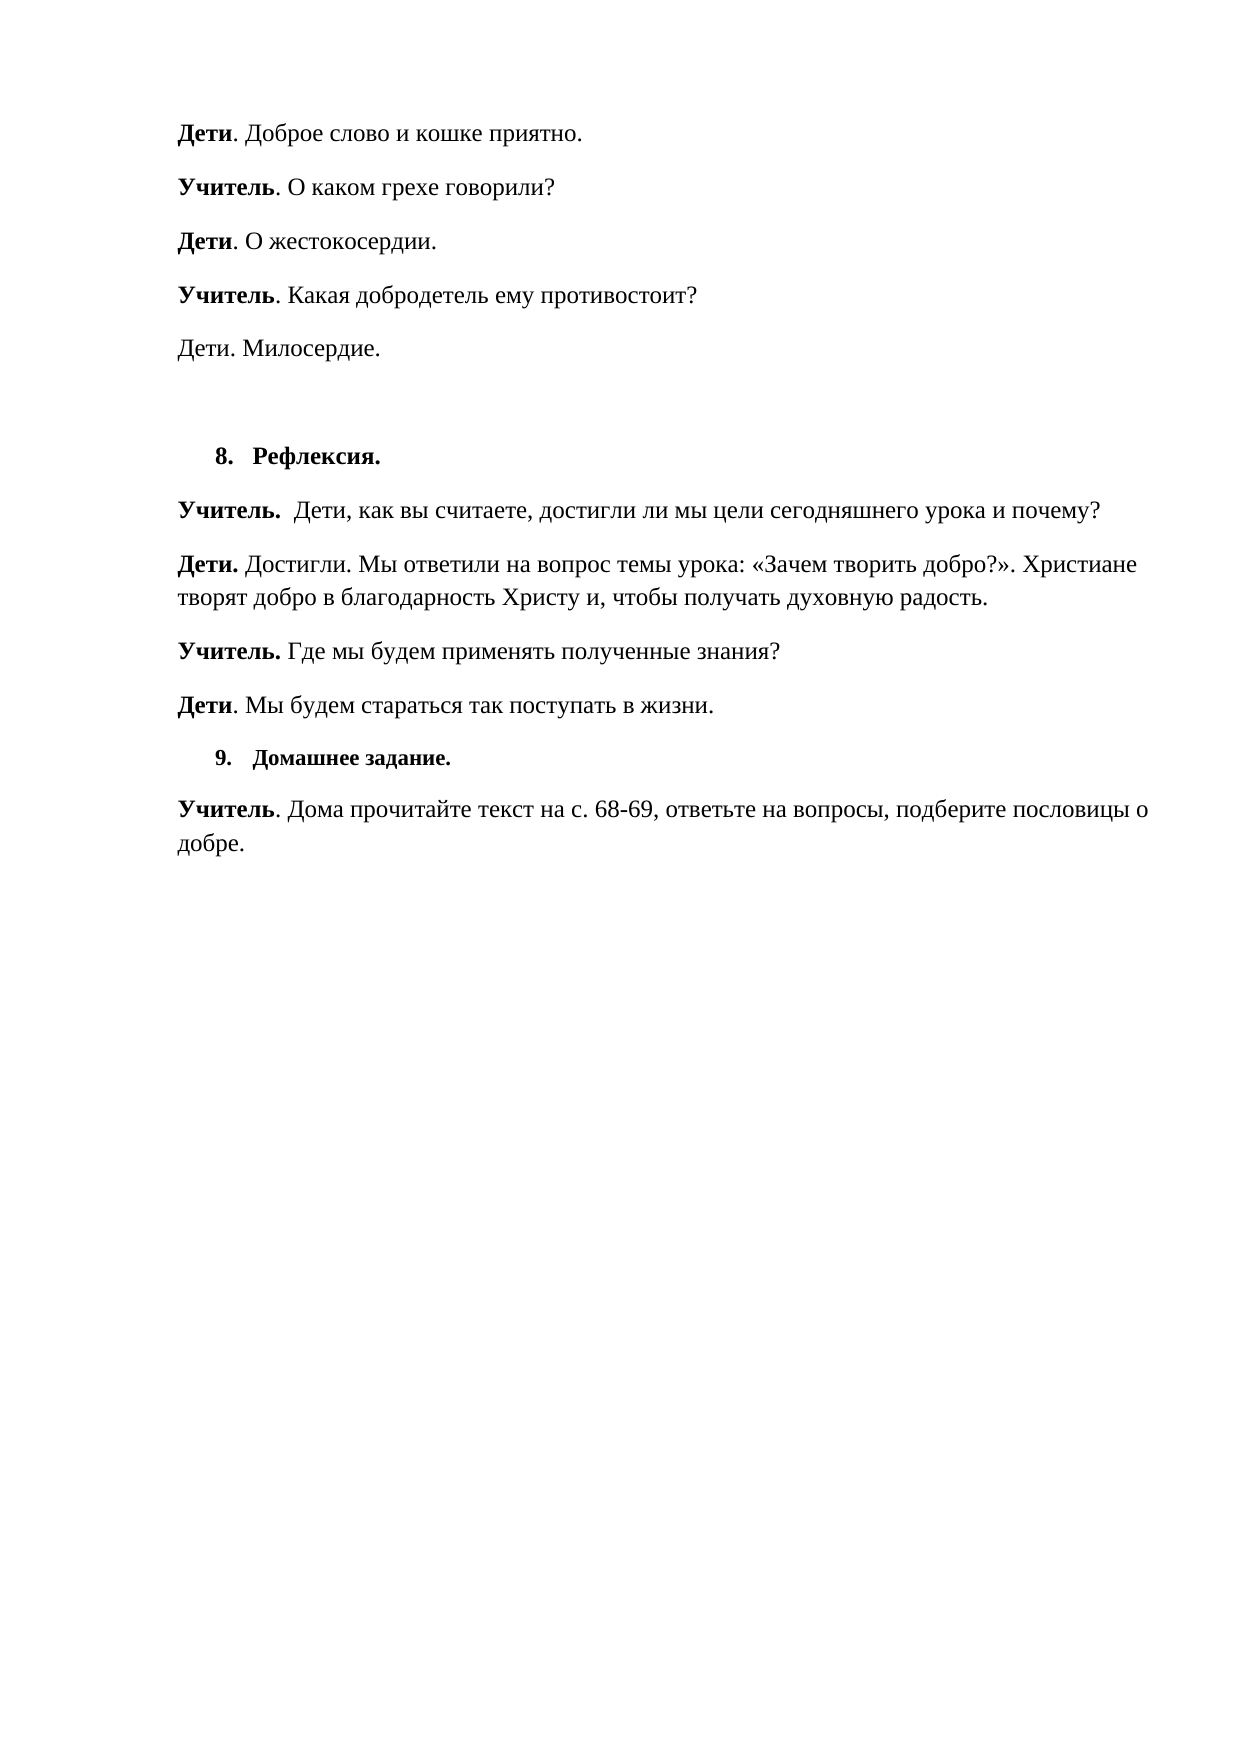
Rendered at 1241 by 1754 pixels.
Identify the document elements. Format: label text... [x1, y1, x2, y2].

text Учитель. Дети, как вы считаете, достигли ли мы цели сегодняшнего урока и почему? [177, 495, 1152, 524]
text Дети. О жестокосердии. [177, 226, 1152, 254]
text Учитель. Где мы будем применять полученные знания? [177, 636, 1152, 664]
text Учитель. Какая добродетель ему противостоит? [177, 280, 1152, 308]
text Дети. Достигли. Мы ответили на вопрос темы урока: «Зачем творить добро?». Христиане творят добро в благодарность Христу и, чтобы получать духовную радость. [177, 549, 1152, 611]
text Дети. Доброе слово и кошке приятно. [177, 118, 1152, 147]
text Учитель. О каком грехе говорили? [177, 172, 1152, 201]
text Дети. Мы будем стараться так поступать в жизни. [177, 690, 1152, 718]
list Рефлексия. [215, 441, 1152, 470]
list Домашнее задание. [215, 743, 1152, 770]
text Дети. Милосердие. [177, 333, 1152, 362]
text Учитель. Дома прочитайте текст на с. 68-69, ответьте на вопросы, подберите пословицы о добре. [177, 794, 1152, 856]
